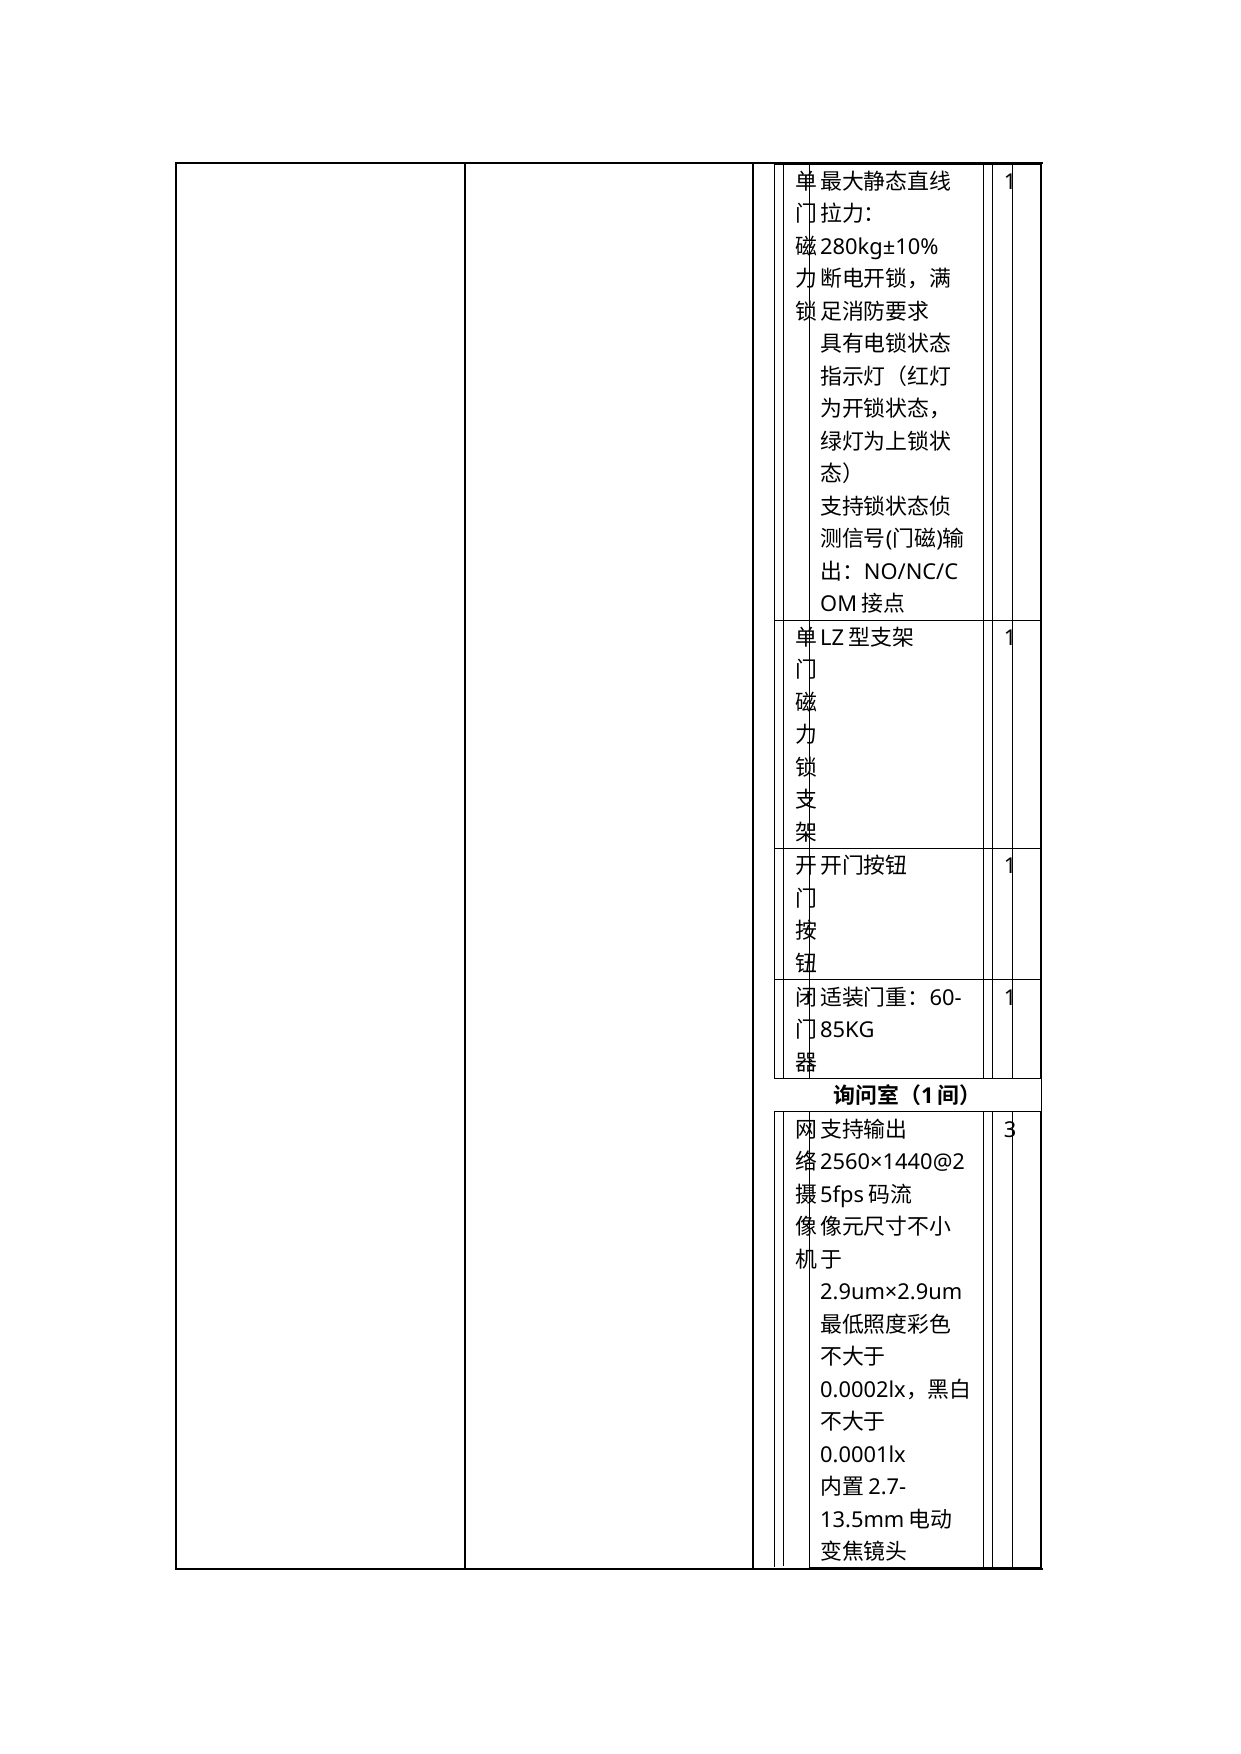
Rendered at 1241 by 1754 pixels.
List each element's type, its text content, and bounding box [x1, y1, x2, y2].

table_cell [466, 164, 752, 1568]
table_cell 1 [177, 164, 464, 1568]
table_cell [754, 164, 1041, 1568]
